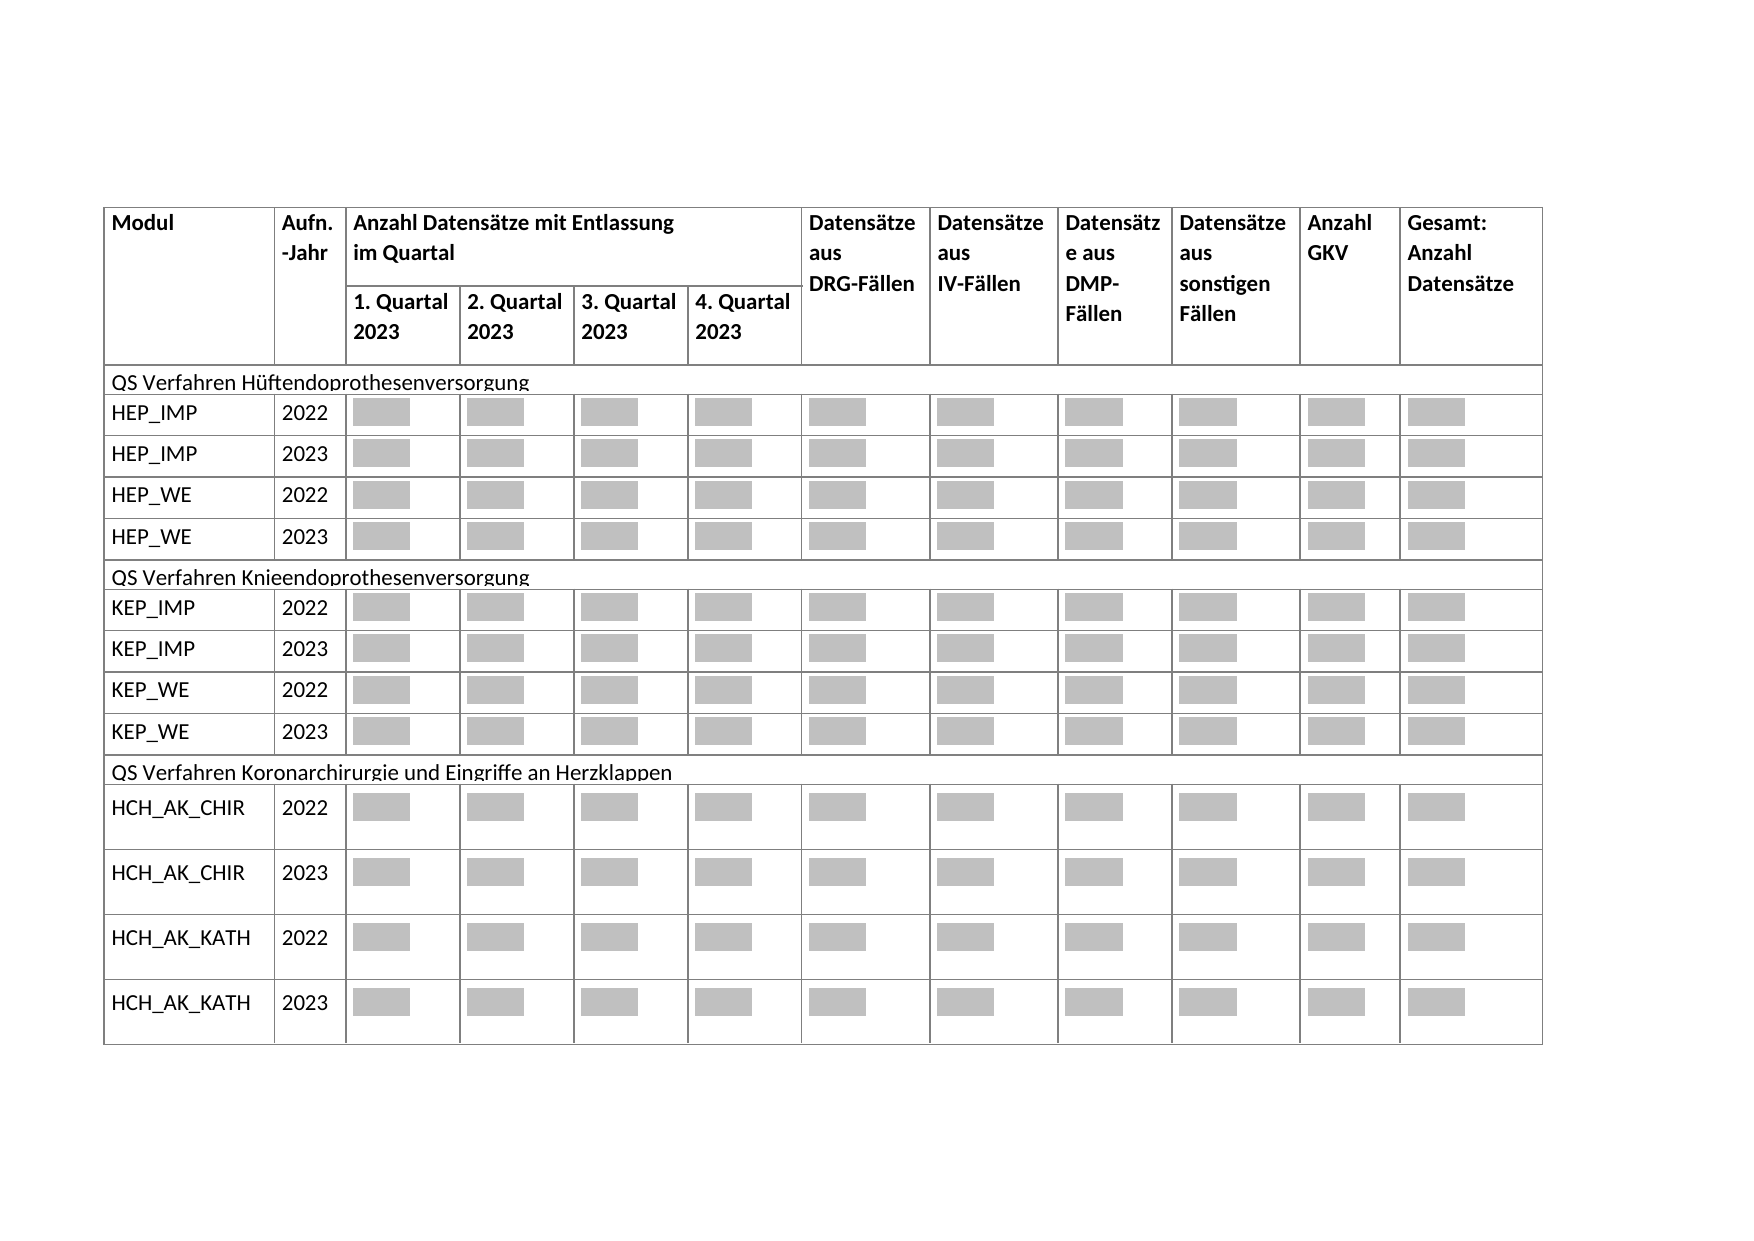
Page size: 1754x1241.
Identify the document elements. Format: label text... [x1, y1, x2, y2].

table_cell [931, 673, 1057, 712]
table_cell [575, 980, 687, 1043]
table_cell [575, 395, 687, 435]
table_cell [347, 673, 459, 712]
table_cell HCH_AK_CHIR [105, 850, 274, 913]
table_cell KEP_WE [105, 673, 274, 712]
table_cell [802, 980, 929, 1043]
table_cell [1301, 714, 1399, 754]
table_cell [931, 714, 1057, 754]
table_header Modul [105, 208, 274, 364]
table_cell [461, 785, 573, 848]
table_cell [1173, 519, 1299, 559]
table_cell 2. Quartal 2023 [461, 287, 573, 364]
table_cell [931, 980, 1057, 1043]
table_header Anzahl GKV [1301, 208, 1399, 364]
table_cell [347, 915, 459, 978]
table_cell [347, 980, 459, 1043]
table_cell [575, 850, 687, 913]
table_cell [461, 436, 573, 476]
table_cell [802, 436, 929, 476]
table_cell [1059, 785, 1171, 848]
table_cell [575, 436, 687, 476]
table_cell [1059, 673, 1171, 712]
table_cell [1059, 631, 1171, 671]
table_cell [1173, 980, 1299, 1043]
table_cell [1301, 673, 1399, 712]
table_cell [1059, 436, 1171, 476]
table_cell [575, 631, 687, 671]
table_cell [1059, 980, 1171, 1043]
table_header Anzahl Datensätze mit Entlassung im Quartal [347, 208, 801, 285]
table_cell [1401, 519, 1542, 559]
table_cell [802, 631, 929, 671]
table_cell [1059, 478, 1171, 517]
table_cell [575, 915, 687, 978]
table_cell [347, 714, 459, 754]
table_cell KEP_WE [105, 714, 274, 754]
table_cell HCH_AK_CHIR [105, 785, 274, 848]
table_cell 2022 [275, 478, 345, 517]
table_cell 2022 [275, 395, 345, 435]
table_cell [689, 395, 801, 435]
table_cell [1173, 850, 1299, 913]
table_cell [1401, 850, 1542, 913]
table_cell [931, 590, 1057, 630]
table_cell 4. Quartal 2023 [689, 287, 801, 364]
table_cell 3. Quartal 2023 [575, 287, 687, 364]
table_cell [461, 980, 573, 1043]
table_cell [1401, 436, 1542, 476]
table_cell [802, 519, 929, 559]
table_cell [575, 590, 687, 630]
table_cell [347, 519, 459, 559]
table_cell [461, 631, 573, 671]
table_header Datensätze aus sonstigen Fällen [1173, 208, 1299, 364]
table_cell 2022 [275, 915, 345, 978]
table_cell [802, 850, 929, 913]
table_cell [461, 714, 573, 754]
table_cell [1301, 785, 1399, 848]
table_cell [1059, 395, 1171, 435]
table_header Datensätze aus DRG-Fällen [802, 208, 929, 364]
table_cell [689, 673, 801, 712]
table_cell [461, 673, 573, 712]
table_header Gesamt: Anzahl Datensätze [1401, 208, 1542, 364]
table_cell [347, 478, 459, 517]
table_header Datensätze aus IV-Fällen [931, 208, 1057, 364]
table_cell [1173, 915, 1299, 978]
table_cell [1301, 850, 1399, 913]
table_cell [347, 631, 459, 671]
table_cell [461, 519, 573, 559]
table_cell 2022 [275, 590, 345, 630]
table_header Datensätze aus DMP-Fällen [1059, 208, 1171, 364]
table_cell 2023 [275, 980, 345, 1043]
table_cell [1059, 590, 1171, 630]
table_cell [802, 915, 929, 978]
table_cell [1401, 478, 1542, 517]
table_cell [1301, 980, 1399, 1043]
table_cell [1173, 478, 1299, 517]
table_cell [689, 785, 801, 848]
table_cell [1301, 436, 1399, 476]
table_cell [1301, 915, 1399, 978]
table_cell 2022 [275, 785, 345, 848]
table_cell [1173, 436, 1299, 476]
table_cell [1173, 785, 1299, 848]
table_cell [1059, 915, 1171, 978]
table_cell [1401, 395, 1542, 435]
table_cell [689, 631, 801, 671]
table_cell [931, 631, 1057, 671]
table_cell [1301, 478, 1399, 517]
table_cell [347, 395, 459, 435]
table_cell 1. Quartal 2023 [347, 287, 459, 364]
table_cell HEP_IMP [105, 436, 274, 476]
table_cell [575, 673, 687, 712]
table_cell KEP_IMP [105, 590, 274, 630]
table_cell [347, 436, 459, 476]
table_cell [802, 478, 929, 517]
table_cell [1173, 590, 1299, 630]
table_cell [1059, 714, 1171, 754]
table_cell [689, 980, 801, 1043]
table_cell HEP_WE [105, 478, 274, 517]
table_cell [461, 395, 573, 435]
table_cell QS Verfahren Hüftendoprothesenversorgung [105, 366, 1542, 393]
table_cell [1401, 631, 1542, 671]
table_cell [931, 915, 1057, 978]
table_cell 2023 [275, 436, 345, 476]
table_cell 2022 [275, 673, 345, 712]
table_cell [689, 850, 801, 913]
table_cell [802, 673, 929, 712]
table_cell [931, 478, 1057, 517]
table_cell [575, 478, 687, 517]
table_cell 2023 [275, 714, 345, 754]
table_cell [461, 478, 573, 517]
table_cell [802, 395, 929, 435]
table_cell [461, 850, 573, 913]
table_cell 2023 [275, 519, 345, 559]
table_cell HEP_IMP [105, 395, 274, 435]
table_cell KEP_IMP [105, 631, 274, 671]
table_cell [802, 785, 929, 848]
table_cell [347, 785, 459, 848]
table_cell [461, 590, 573, 630]
table_cell [1401, 673, 1542, 712]
table_cell [1401, 915, 1542, 978]
table_cell [931, 395, 1057, 435]
table_cell [1059, 850, 1171, 913]
table_cell [1401, 590, 1542, 630]
table_cell [802, 590, 929, 630]
table_cell HCH_AK_KATH [105, 980, 274, 1043]
table_cell [347, 590, 459, 630]
table_cell [1173, 631, 1299, 671]
table_header Aufn.-Jahr [275, 208, 345, 364]
table_cell [931, 850, 1057, 913]
table_cell [1301, 395, 1399, 435]
table_cell [347, 850, 459, 913]
table_cell [1301, 519, 1399, 559]
table_cell [1173, 395, 1299, 435]
table_cell [689, 436, 801, 476]
table_cell [461, 915, 573, 978]
table_cell [1301, 590, 1399, 630]
table_cell 2023 [275, 631, 345, 671]
table_cell [1401, 980, 1542, 1043]
table_cell [1059, 519, 1171, 559]
table_cell HCH_AK_KATH [105, 915, 274, 978]
table_cell [689, 590, 801, 630]
table_cell [802, 714, 929, 754]
table_cell [575, 519, 687, 559]
table_cell [689, 915, 801, 978]
table_cell [689, 519, 801, 559]
table_cell [689, 714, 801, 754]
table_cell [931, 519, 1057, 559]
table_cell [575, 714, 687, 754]
table_cell QS Verfahren Koronarchirurgie und Eingriffe an Herzklappen [105, 756, 1542, 783]
table_cell [1301, 631, 1399, 671]
table_cell HEP_WE [105, 519, 274, 559]
table_cell [1173, 714, 1299, 754]
table_cell [1173, 673, 1299, 712]
table_cell [1401, 785, 1542, 848]
table_cell [575, 785, 687, 848]
table_cell [931, 785, 1057, 848]
table_cell QS Verfahren Knieendoprothesenversorgung [105, 561, 1542, 588]
table_cell [1401, 714, 1542, 754]
table_cell [689, 478, 801, 517]
table_cell [931, 436, 1057, 476]
table_cell 2023 [275, 850, 345, 913]
